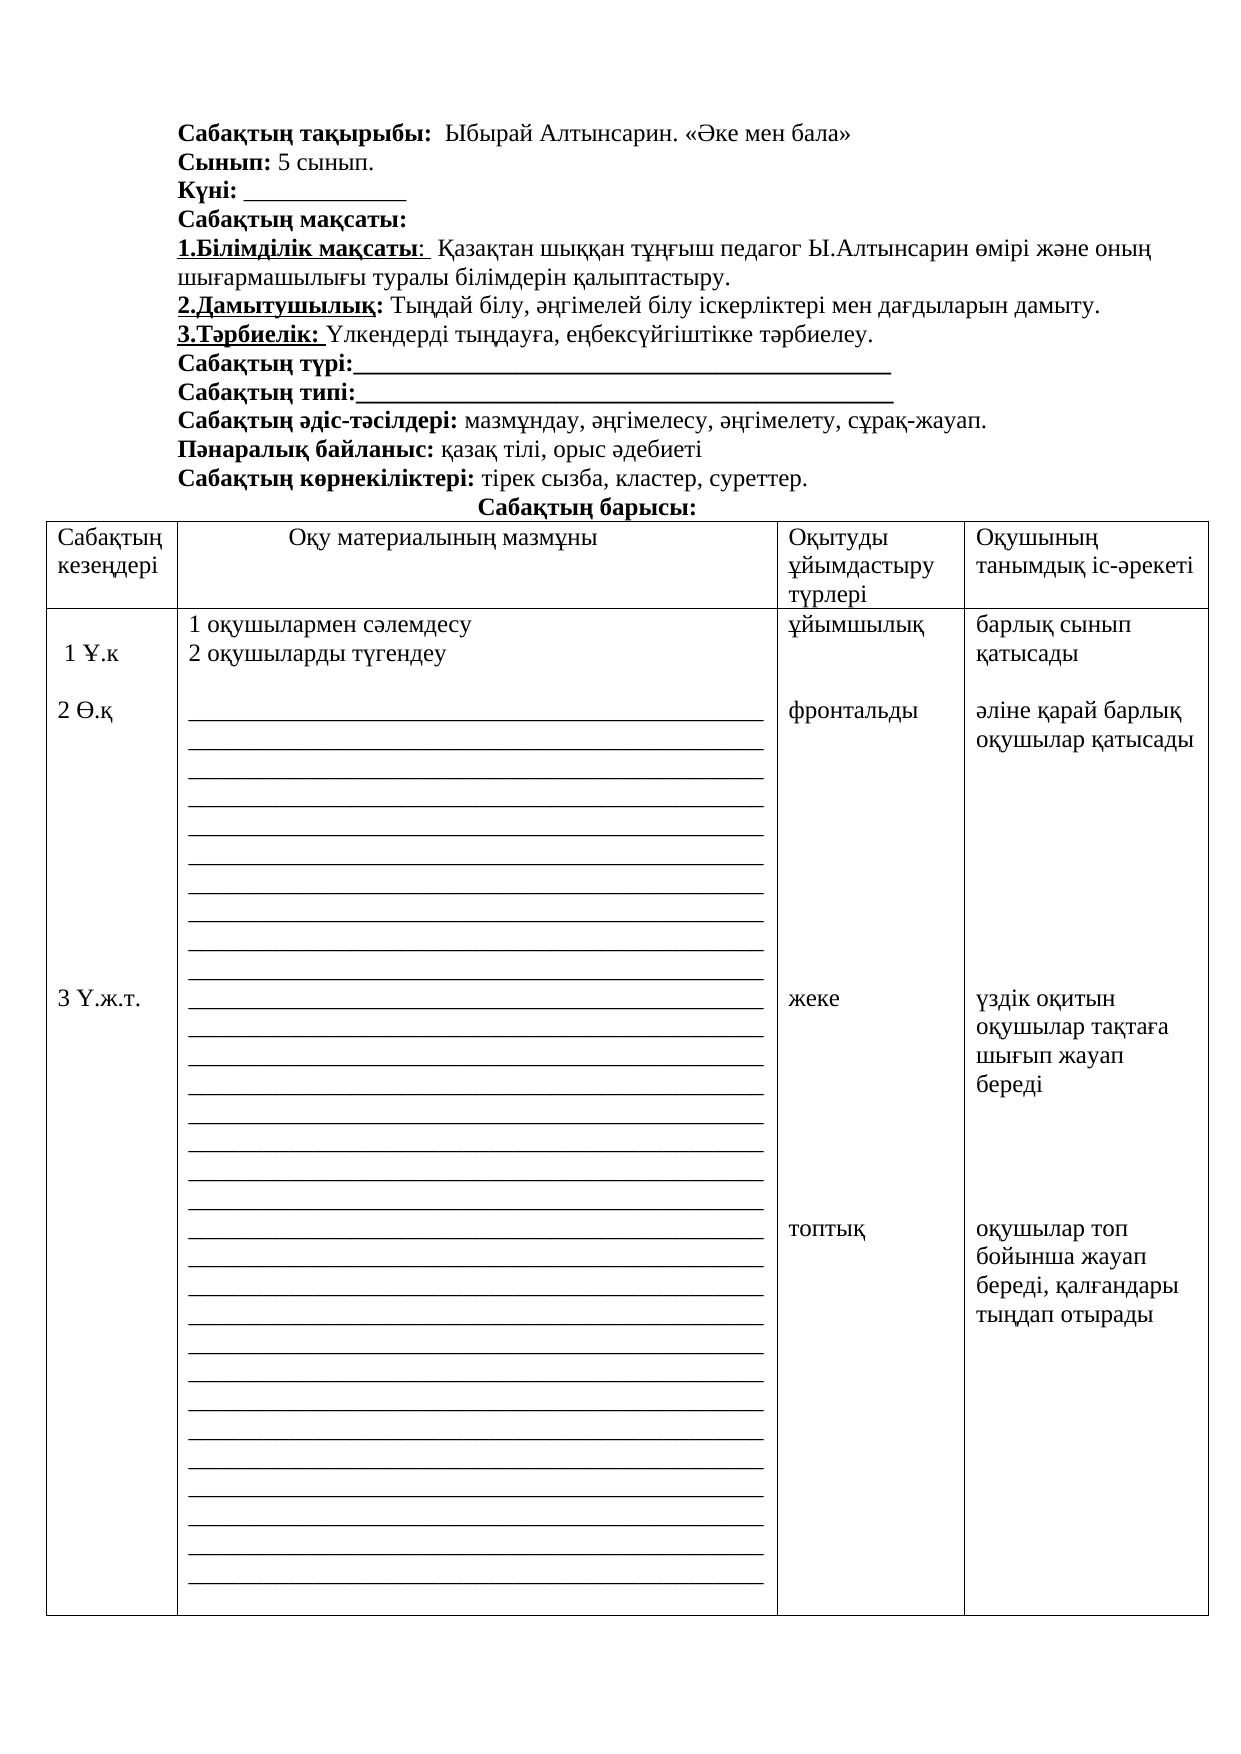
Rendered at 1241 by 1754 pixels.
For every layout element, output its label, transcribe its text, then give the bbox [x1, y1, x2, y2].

table_cell барлық сынып қатысады әліне қарай барлық оқушылар қатысады үздік оқитын оқушылар тақтаға шығып жауап береді оқушылар топ бойынша жауап береді, қалғандары тыңдап отырады [965, 609, 1208, 1615]
text Пәнаралық байланыс: қазақ тілі, орыс әдебиеті [177, 434, 1152, 463]
text Сабақтың типі:___________________________________________ [177, 377, 1152, 406]
text Сынып: 5 сынып. [177, 147, 1152, 176]
table_header Оқушының танымдық іс-әрекеті [965, 522, 1208, 608]
table_cell 1 оқушылармен сәлемдесу 2 оқушыларды түгендеу __________________________________________________________________________________________________________________________________________________________________________________________________________________________________________________________________________________________________________________________________________________________________________________________________________________________________________________________________________________________________________________________________________________________________________________________________________________________________________________________________________________________________________________________________________________________________________________________________________________________________________________________________________________________________________________________________________________________________________________________________________________________________________________________________________________________________________________________________________________________________________________________________________________________________________________________________________________________________________________________________________________________________________________________________________________________________________________________________________________ [178, 609, 777, 1615]
text Сабақтың көрнекіліктері: тірек сызба, кластер, суреттер. [177, 463, 1152, 492]
table_header Оқытуды ұйымдастыру түрлері [778, 522, 964, 608]
text Сабақтың түрі:___________________________________________ [177, 348, 1152, 377]
table_cell ұйымшылық фронтальды жеке топтық [778, 609, 964, 1615]
text 3.Тәрбиелік: Үлкендерді тыңдауға, еңбексүйгіштікке тәрбиелеу. [177, 319, 1152, 348]
text Сабақтың әдіс-тәсілдері: мазмұндау, әңгімелесу, әңгімелету, сұрақ-жауап. [177, 406, 1152, 434]
table_header Сабақтың кезеңдері [47, 522, 177, 608]
table_header Оқу материалының мазмұны [178, 522, 777, 608]
table_cell 1 Ұ.к 2 Ө.қ 3 Ү.ж.т. [47, 609, 177, 1615]
text Сабақтың барысы: [177, 492, 1152, 521]
text Сабақтың мақсаты: [177, 204, 1152, 233]
text Күні: _____________ [177, 176, 1152, 204]
text Сабақтың тақырыбы: Ыбырай Алтынсарин. «Әке мен бала» [177, 118, 1152, 147]
text 1.Білімділік мақсаты: Қазақтан шыққан тұңғыш педагог Ы.Алтынсарин өмірі және оның шығармашылығы туралы білімдерін қалыптастыру. [177, 233, 1152, 291]
text 2.Дамытушылық: Тыңдай білу, әңгімелей білу іскерліктері мен дағдыларын дамыту. [177, 291, 1152, 319]
